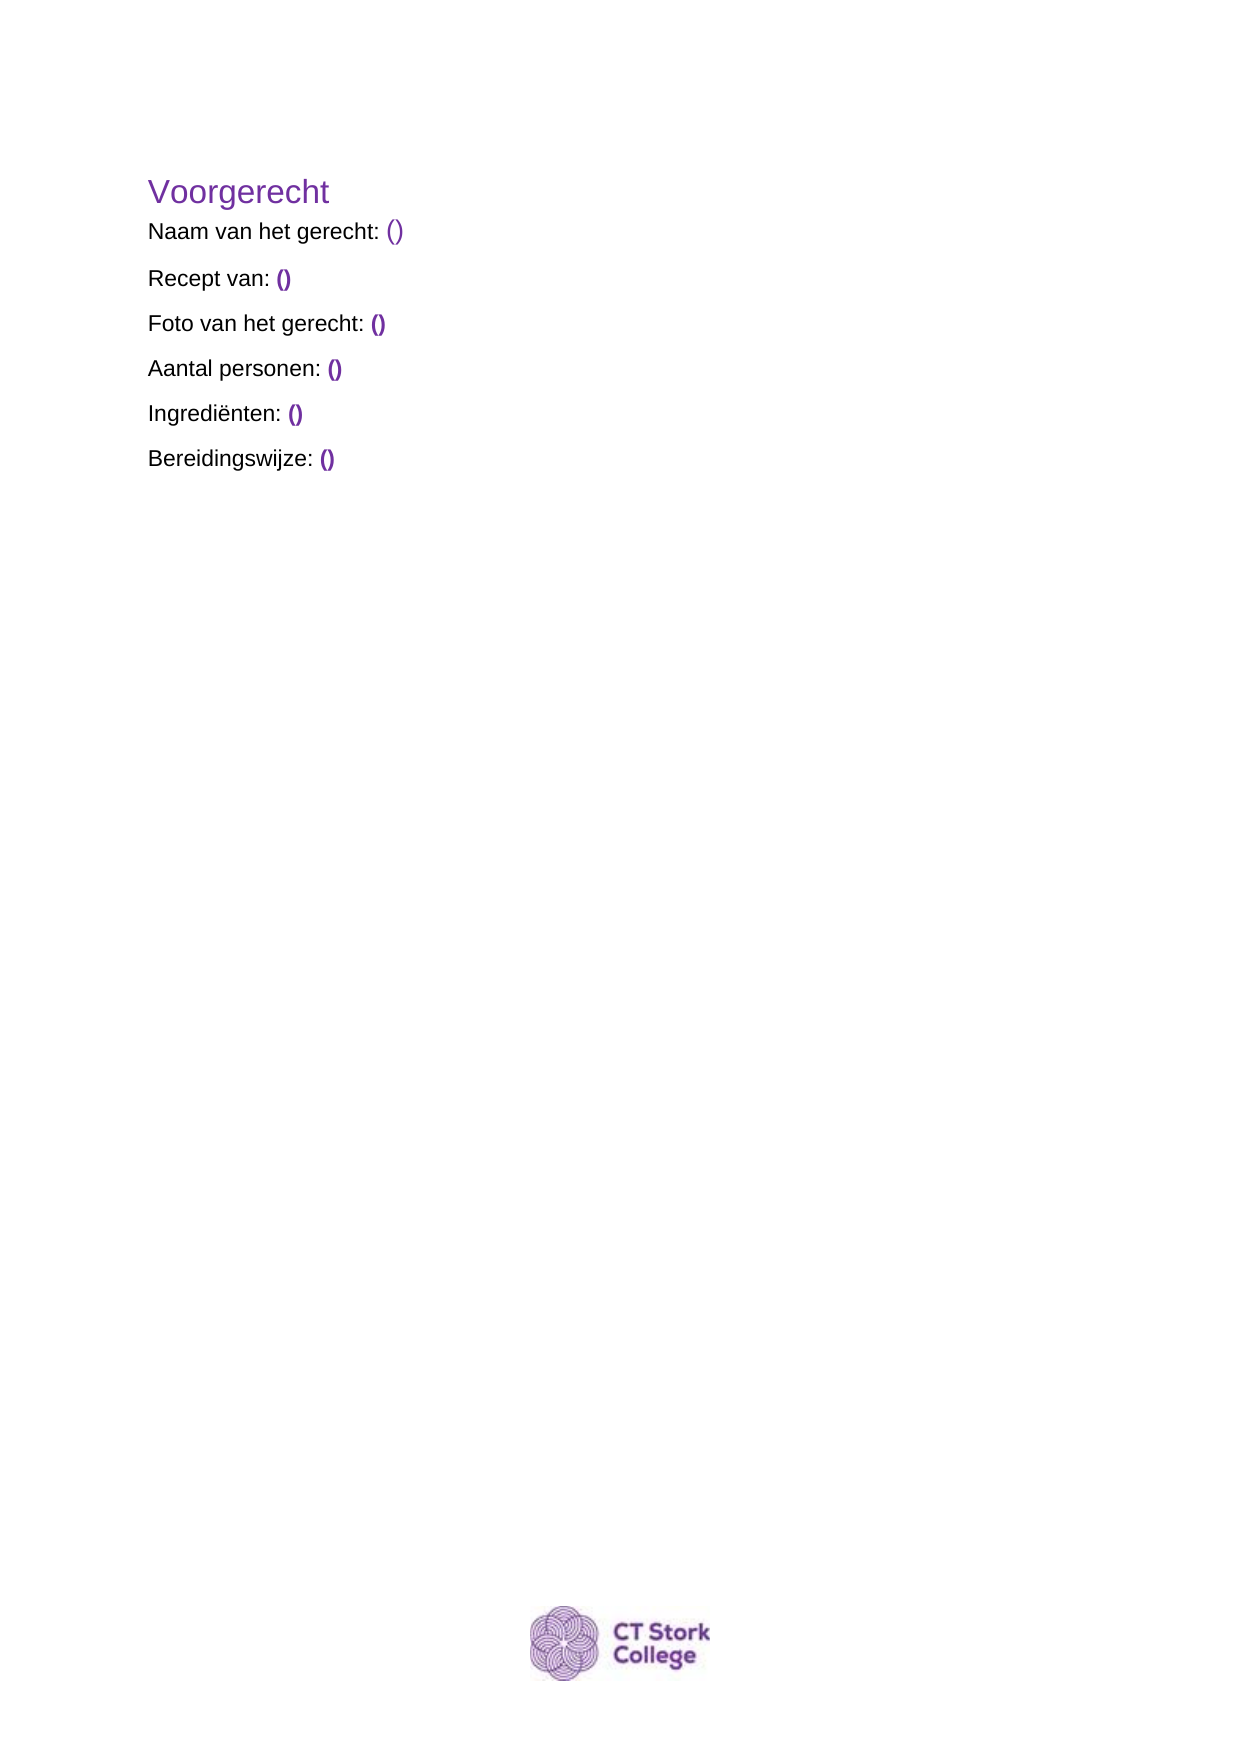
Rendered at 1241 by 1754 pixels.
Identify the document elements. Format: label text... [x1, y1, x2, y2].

picture [530, 1606, 710, 1681]
text Aantal personen: () [148, 355, 1093, 381]
text Bereidingswijze: () [148, 445, 1093, 500]
text Naam van het gerecht: () [148, 214, 1093, 245]
subtitle Voorgerecht [148, 173, 1093, 211]
text Recept van: () [148, 264, 1093, 291]
text Ingrediënten: () [148, 400, 1093, 426]
text Foto van het gerecht: () [148, 309, 1093, 336]
